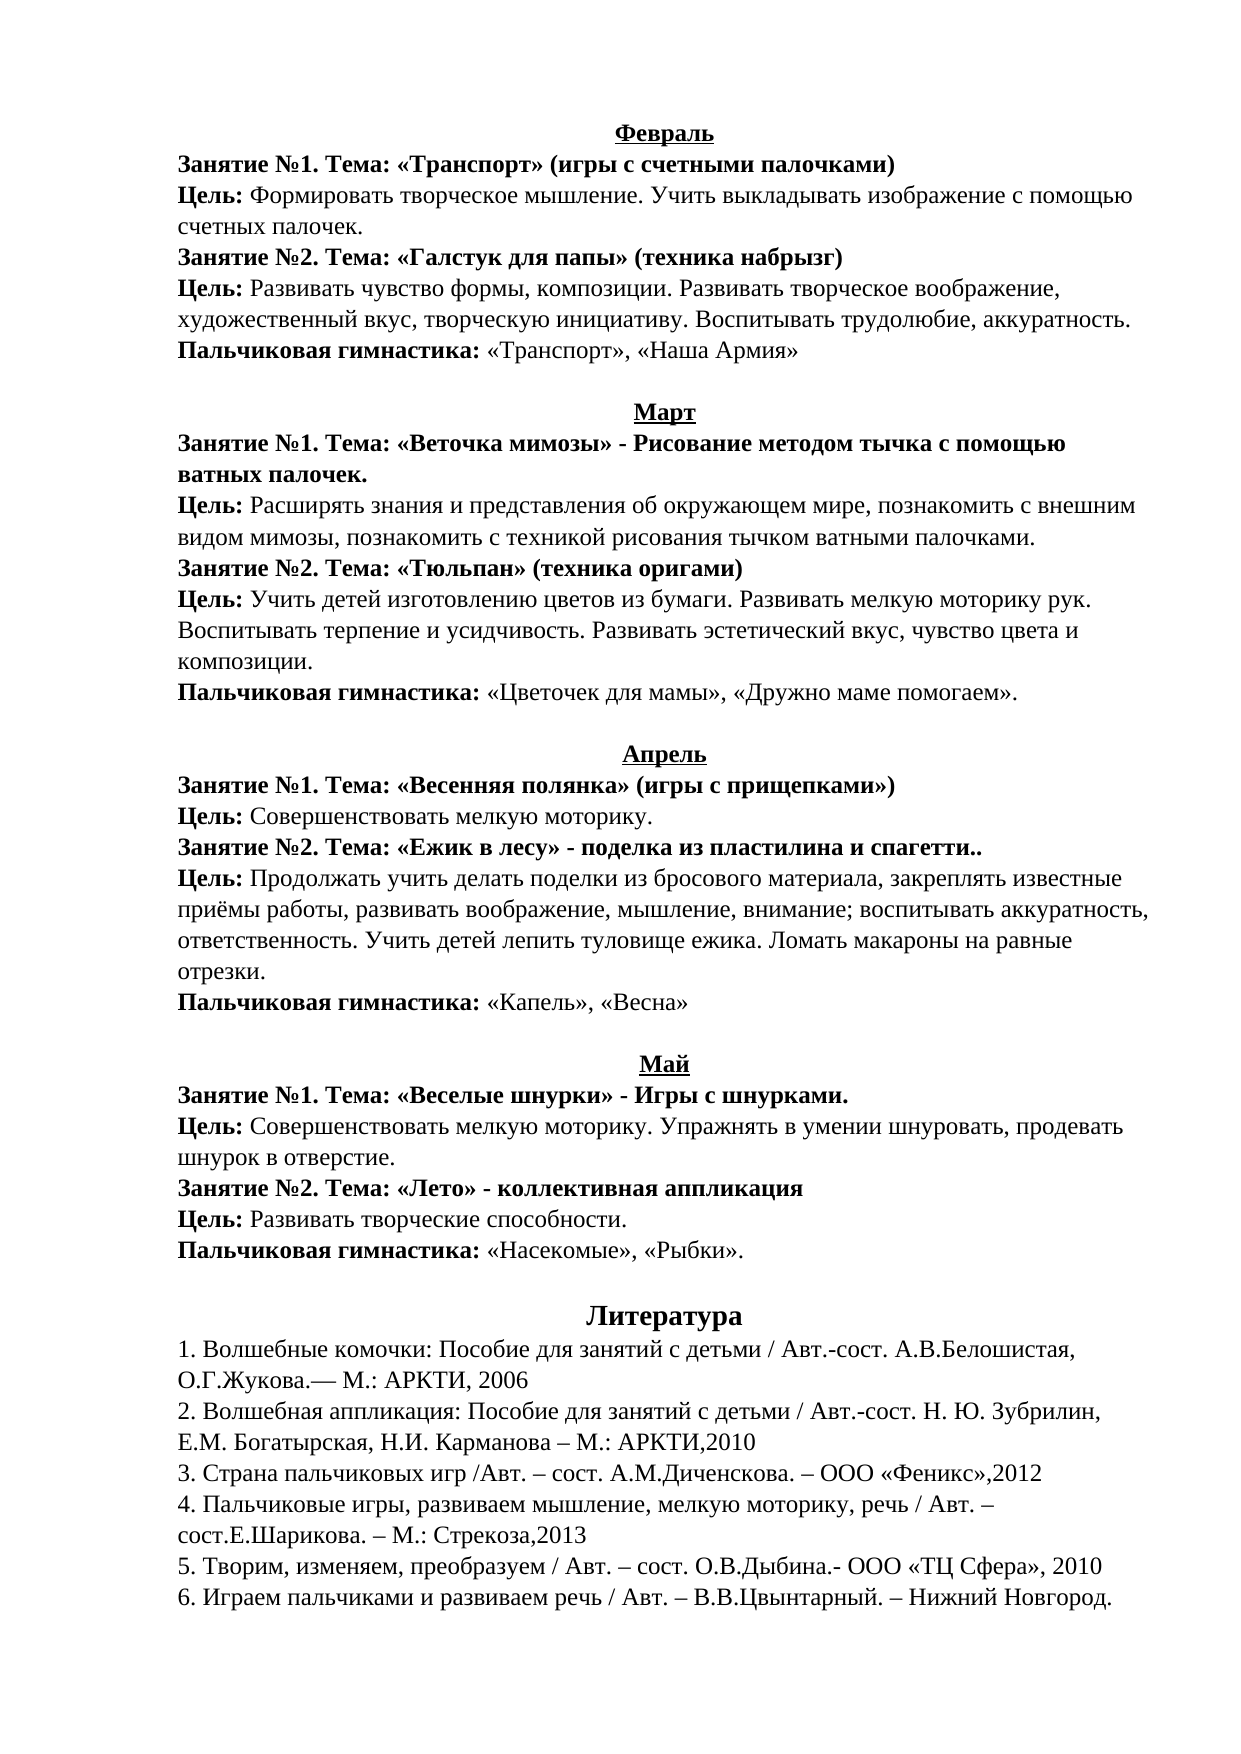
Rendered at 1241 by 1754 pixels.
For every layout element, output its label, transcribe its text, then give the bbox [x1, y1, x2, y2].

text Апрель [177, 739, 1152, 768]
text отрезки. [177, 956, 1152, 985]
text Март [177, 397, 1152, 426]
text Цель: Расширять знания и представления об окружающем мире, познакомить с внешним [177, 491, 1152, 519]
text композиции. [177, 646, 1152, 674]
text Занятие №2. Тема: «Ежик в лесу» - поделка из пластилина и спагетти.. [177, 832, 1152, 861]
text 5. Творим, изменяем, преобразуем / Авт. – сост. О.В.Дыбина.- ООО «ТЦ Сфера», 2010 [177, 1551, 1152, 1580]
text ватных палочек. [177, 459, 1152, 488]
text 1. Волшебные комочки: Пособие для занятий с детьми / Авт.-сост. А.В.Белошистая, [177, 1334, 1152, 1363]
text Цель: Развивать творческие способности. [177, 1204, 1152, 1233]
text Пальчиковая гимнастика: «Транспорт», «Наша Армия» [177, 335, 1152, 364]
text О.Г.Жукова.— М.: АРКТИ, 2006 [177, 1365, 1152, 1394]
text Пальчиковая гимнастика: «Насекомые», «Рыбки». [177, 1236, 1152, 1264]
text видом мимозы, познакомить с техникой рисования тычком ватными палочками. [177, 522, 1152, 550]
text Занятие №1. Тема: «Транспорт» (игры с счетными палочками) [177, 149, 1152, 178]
text художественный вкус, творческую инициативу. Воспитывать трудолюбие, аккуратность. [177, 304, 1152, 333]
text 3. Страна пальчиковых игр /Авт. – сост. А.М.Диченскова. – ООО «Феникс»,2012 [177, 1458, 1152, 1487]
text Занятие №2. Тема: «Галстук для папы» (техника набрызг) [177, 242, 1152, 271]
text Е.М. Богатырская, Н.И. Карманова – М.: АРКТИ,2010 [177, 1427, 1152, 1456]
text Пальчиковая гимнастика: «Капель», «Весна» [177, 987, 1152, 1016]
text Май [177, 1049, 1152, 1078]
text Цель: Формировать творческое мышление. Учить выкладывать изображение с помощью [177, 180, 1152, 209]
text приёмы работы, развивать воображение, мышление, внимание; воспитывать аккуратность, [177, 894, 1152, 923]
text Занятие №2. Тема: «Лето» - коллективная аппликация [177, 1173, 1152, 1202]
text Цель: Продолжать учить делать поделки из бросового материала, закреплять известные [177, 863, 1152, 892]
text счетных палочек. [177, 211, 1152, 240]
text 2. Волшебная аппликация: Пособие для занятий с детьми / Авт.-сост. Н. Ю. Зубрилин, [177, 1396, 1152, 1425]
text Февраль [177, 118, 1152, 147]
text Цель: Совершенствовать мелкую моторику. [177, 801, 1152, 830]
text Воспитывать терпение и усидчивость. Развивать эстетический вкус, чувство цвета и [177, 615, 1152, 643]
text сост.Е.Шарикова. – М.: Стрекоза,2013 [177, 1520, 1152, 1549]
text Цель: Совершенствовать мелкую моторику. Упражнять в умении шнуровать, продевать [177, 1111, 1152, 1140]
text шнурок в отверстие. [177, 1142, 1152, 1171]
text Занятие №1. Тема: «Весенняя полянка» (игры с прищепками») [177, 770, 1152, 799]
text Цель: Учить детей изготовлению цветов из бумаги. Развивать мелкую моторику рук. [177, 584, 1152, 612]
text Занятие №2. Тема: «Тюльпан» (техника оригами) [177, 553, 1152, 581]
text Занятие №1. Тема: «Веточка мимозы» - Рисование методом тычка с помощью [177, 428, 1152, 457]
text Литература [177, 1298, 1152, 1331]
text 6. Играем пальчиками и развиваем речь / Авт. – В.В.Цвынтарный. – Нижний Новгород. [177, 1582, 1152, 1611]
text 4. Пальчиковые игры, развиваем мышление, мелкую моторику, речь / Авт. – [177, 1489, 1152, 1518]
text Цель: Развивать чувство формы, композиции. Развивать творческое воображение, [177, 273, 1152, 302]
text Занятие №1. Тема: «Веселые шнурки» - Игры с шнурками. [177, 1080, 1152, 1109]
text ответственность. Учить детей лепить туловище ежика. Ломать макароны на равные [177, 925, 1152, 954]
text Пальчиковая гимнастика: «Цветочек для мамы», «Дружно маме помогаем». [177, 677, 1152, 706]
